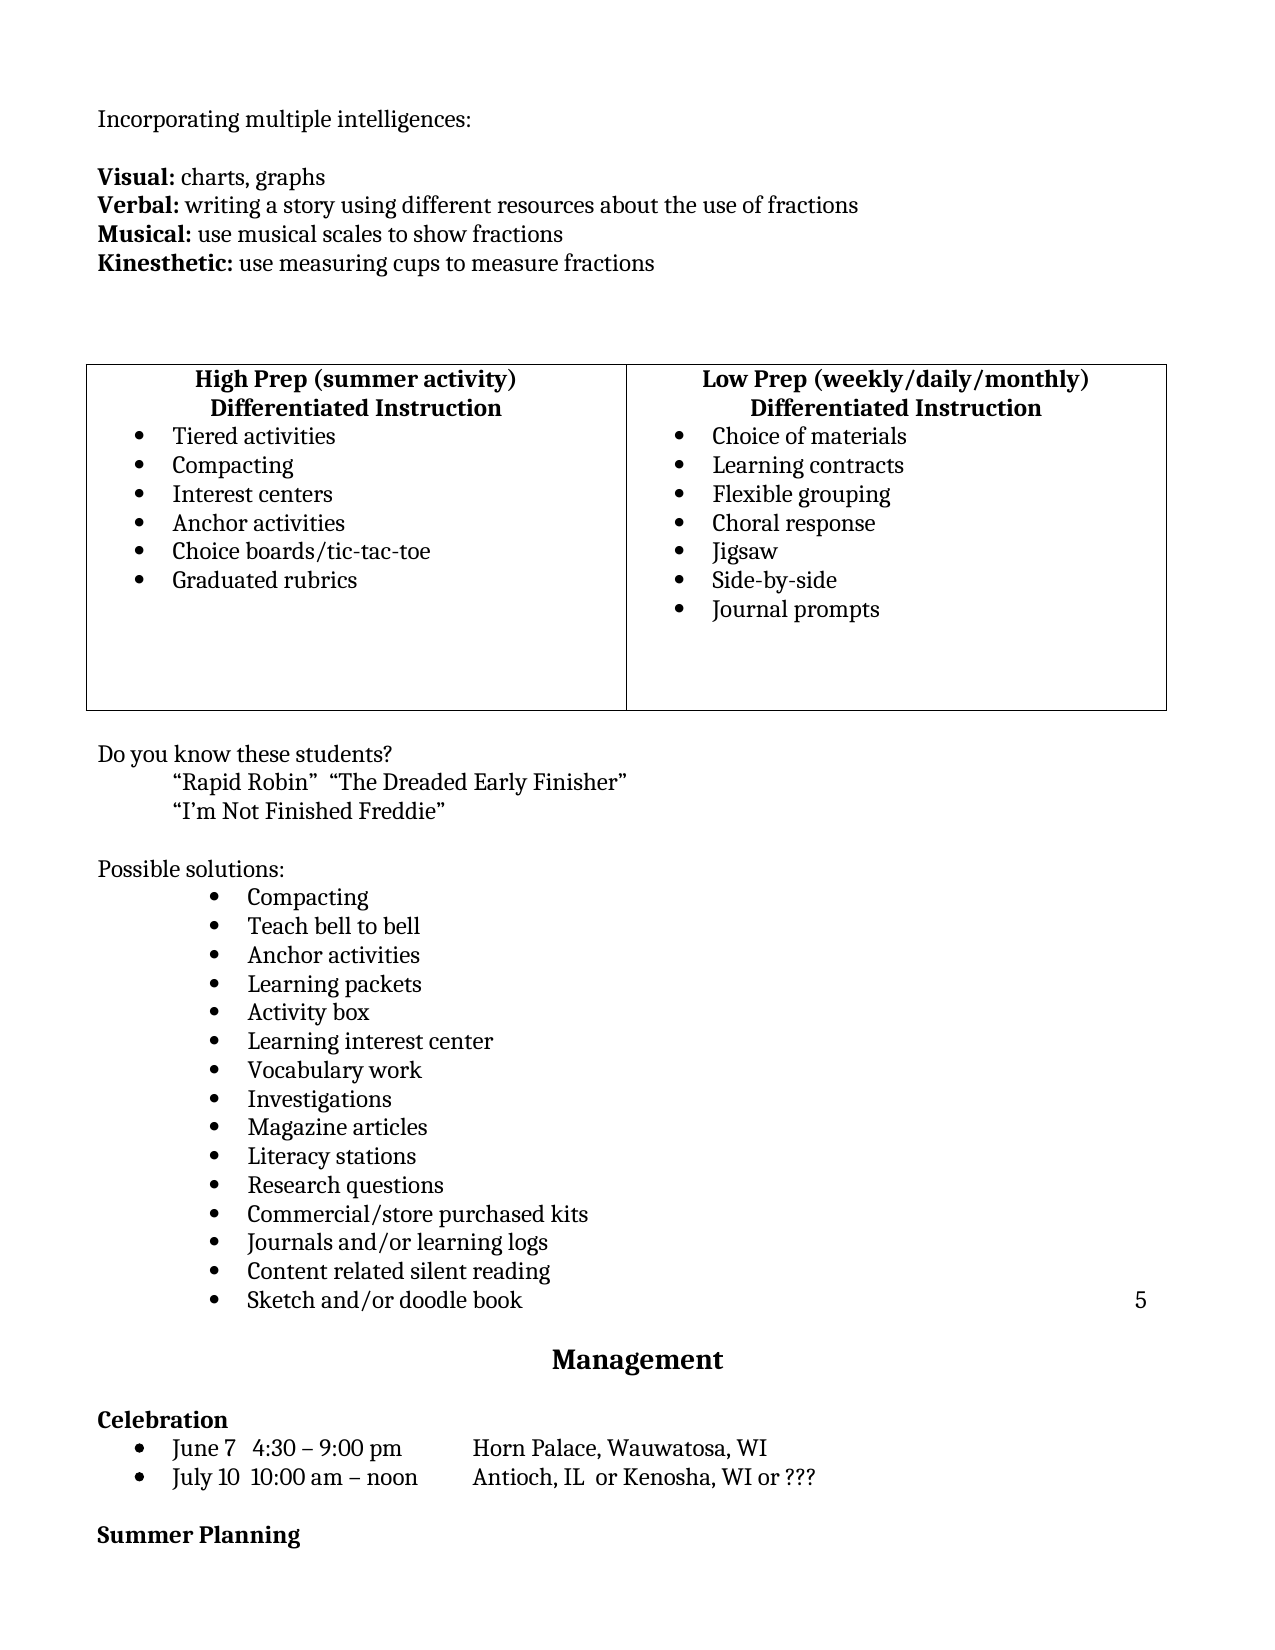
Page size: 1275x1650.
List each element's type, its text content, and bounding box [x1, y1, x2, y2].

text Visual: charts, graphs [97, 162, 1177, 191]
list June 7 4:30 – 9:00 pm Horn Palace, Wauwatosa, WI [135, 1434, 1177, 1463]
text Management [97, 1343, 1177, 1377]
text Possible solutions: [97, 854, 1177, 883]
list Compacting [210, 883, 1177, 912]
text Verbal: writing a story using different resources about the use of fractions [97, 191, 1177, 220]
list Journals and/or learning logs [210, 1228, 1177, 1257]
list Content related silent reading [210, 1257, 1177, 1286]
list Literacy stations [210, 1142, 1177, 1171]
list Research questions [210, 1171, 1177, 1199]
list Learning interest center [210, 1027, 1177, 1056]
text Kinesthetic: use measuring cups to measure fractions [97, 249, 1177, 277]
list Anchor activities [210, 941, 1177, 969]
list Vocabulary work [210, 1056, 1177, 1084]
list Investigations [210, 1084, 1177, 1113]
list Commercial/store purchased kits [210, 1199, 1177, 1228]
list Learning packets [210, 969, 1177, 998]
table_header High Prep (summer activity) Differentiated Instruction Tiered activities Compacting Interest centers Anchor activities Choice boards/tic-tac-toe Graduated rubrics [87, 365, 626, 710]
list Teach bell to bell [210, 912, 1177, 941]
text Summer Planning [97, 1521, 1177, 1549]
list Sketch and/or doodle book 5 [210, 1286, 1177, 1314]
text Incorporating multiple intelligences: [97, 105, 1177, 134]
text “I’m Not Finished Freddie” [97, 797, 1177, 826]
list Activity box [210, 998, 1177, 1027]
list Magazine articles [210, 1113, 1177, 1142]
text “Rapid Robin” “The Dreaded Early Finisher” [97, 768, 1177, 797]
text Musical: use musical scales to show fractions [97, 220, 1177, 249]
text Do you know these students? [97, 739, 1177, 768]
table_header Low Prep (weekly/daily/monthly) Differentiated Instruction Choice of materials Learning contracts Flexible grouping Choral response Jigsaw Side-by-side Journal prompts [627, 365, 1166, 710]
list July 10 10:00 am – noon Antioch, IL or Kenosha, WI or ??? [135, 1463, 1177, 1492]
text Celebration [97, 1406, 1177, 1434]
